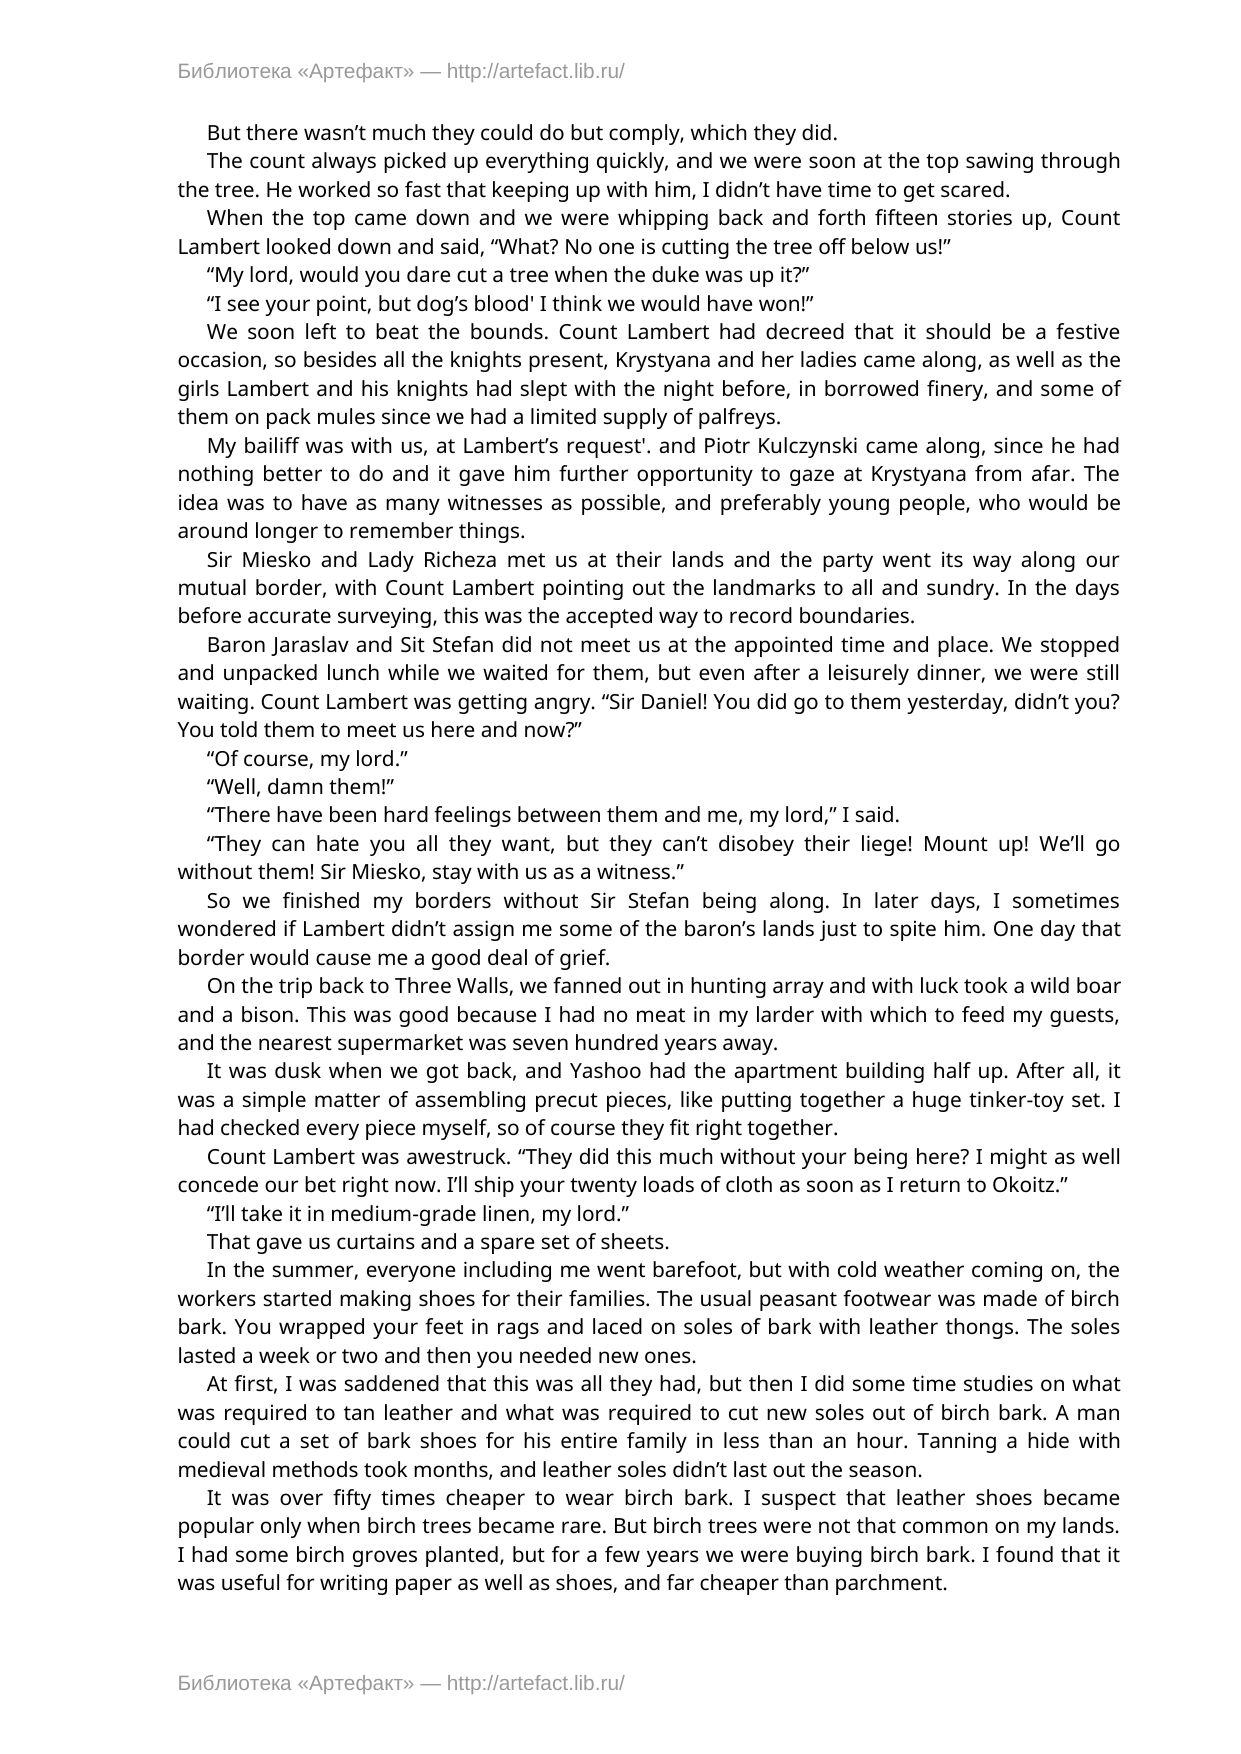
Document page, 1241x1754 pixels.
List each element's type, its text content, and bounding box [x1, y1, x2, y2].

text “My lord, would you dare cut a tree when the duke was up it?” [177, 260, 1122, 289]
text “They can hate you all they want, but they can’t disobey their liege! Mount up! We’ll go without them! Sir Miesko, stay with us as a witness.” [177, 829, 1122, 886]
text At first, I was saddened that this was all they had, but then I did some time studies on what was required to tan leather and what was required to cut new soles out of birch bark. A man could cut a set of bark shoes for his entire family in less than an hour. Tanning a hide with medieval methods took months, and leather soles didn’t last out the season. [177, 1369, 1122, 1483]
text When the top came down and we were whipping back and forth fifteen stories up, Count Lambert looked down and said, “What? No one is cutting the tree off below us!” [177, 203, 1122, 260]
text “I see your point, but dog’s blood' I think we would have won!” [177, 289, 1122, 317]
text “Well, damn them!” [177, 772, 1122, 801]
text On the trip back to Three Walls, we fanned out in hunting array and with luck took a wild boar and a bison. This was good because I had no meat in my larder with which to feed my guests, and the nearest supermarket was seven hundred years away. [177, 971, 1122, 1057]
text Count Lambert was awestruck. “They did this much without your being here? I might as well concede our bet right now. I’ll ship your twenty loads of cloth as soon as I return to Okoitz.” [177, 1142, 1122, 1199]
text It was over fifty times cheaper to wear birch bark. I suspect that leather shoes became popular only when birch trees became rare. But birch trees were not that common on my lands. I had some birch groves planted, but for a few years we were buying birch bark. I found that it was useful for writing paper as well as shoes, and far cheaper than parchment. [177, 1483, 1122, 1597]
text “Of course, my lord.” [177, 744, 1122, 772]
text It was dusk when we got back, and Yashoo had the apartment building half up. After all, it was a simple matter of assembling precut pieces, like putting together a huge tinker-toy set. I had checked every piece myself, so of course they fit right together. [177, 1057, 1122, 1142]
text So we finished my borders without Sir Stefan being along. In later days, I sometimes wondered if Lambert didn’t assign me some of the baron’s lands just to spite him. One day that border would cause me a good deal of grief. [177, 886, 1122, 971]
text My bailiff was with us, at Lambert’s request'. and Piotr Kulczynski came along, since he had nothing better to do and it gave him further opportunity to gaze at Krystyana from afar. The idea was to have as many witnesses as possible, and preferably young people, who would be around longer to remember things. [177, 431, 1122, 545]
text “There have been hard feelings between them and me, my lord,” I said. [177, 801, 1122, 829]
text “I’ll take it in medium-grade linen, my lord.” [177, 1199, 1122, 1227]
text Baron Jaraslav and Sit Stefan did not meet us at the appointed time and place. We stopped and unpacked lunch while we waited for them, but even after a leisurely dinner, we were still waiting. Count Lambert was getting angry. “Sir Daniel! You did go to them yesterday, didn’t you? You told them to meet us here and now?” [177, 630, 1122, 744]
text In the summer, everyone including me went barefoot, but with cold weather coming on, the workers started making shoes for their families. The usual peasant footwear was made of birch bark. You wrapped your feet in rags and laced on soles of bark with leather thongs. The soles lasted a week or two and then you needed new ones. [177, 1256, 1122, 1369]
text But there wasn’t much they could do but comply, which they did. [177, 118, 1122, 147]
text Sir Miesko and Lady Richeza met us at their lands and the party went its way along our mutual border, with Count Lambert pointing out the landmarks to all and sundry. In the days before accurate surveying, this was the accepted way to record boundaries. [177, 545, 1122, 630]
text The count always picked up everything quickly, and we were soon at the top sawing through the tree. He worked so fast that keeping up with him, I didn’t have time to get scared. [177, 147, 1122, 203]
text We soon left to beat the bounds. Count Lambert had decreed that it should be a festive occasion, so besides all the knights present, Krystyana and her ladies came along, as well as the girls Lambert and his knights had slept with the night before, in borrowed finery, and some of them on pack mules since we had a limited supply of palfreys. [177, 317, 1122, 431]
text That gave us curtains and a spare set of sheets. [177, 1227, 1122, 1256]
